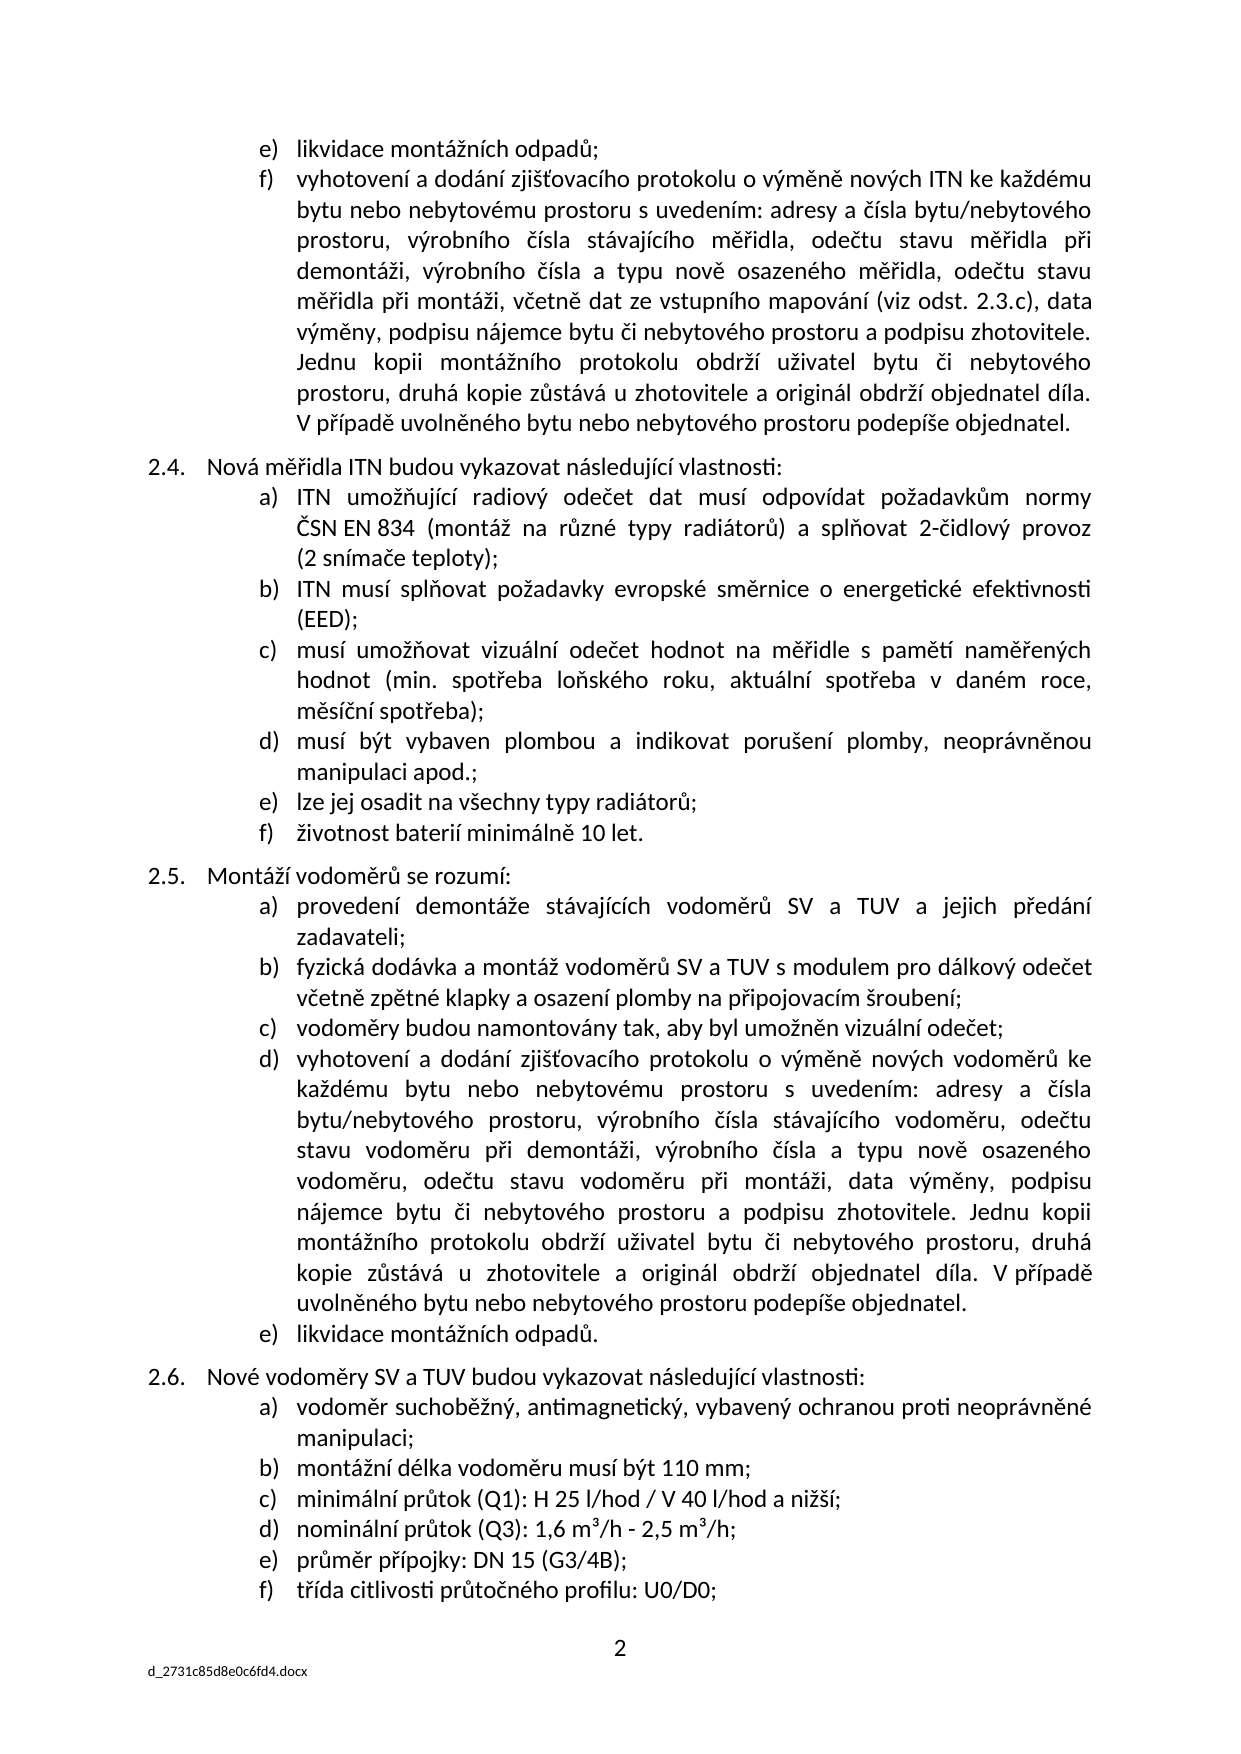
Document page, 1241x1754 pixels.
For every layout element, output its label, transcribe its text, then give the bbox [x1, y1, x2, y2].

list vodoměry budou namontovány tak, aby byl umožněn vizuální odečet; [259, 1012, 1093, 1043]
text Nová měřidla ITN budou vykazovat následující vlastnosti: [148, 451, 1093, 481]
text Montáží vodoměrů se rozumí: [148, 860, 1093, 890]
list likvidace montážních odpadů; [259, 133, 1093, 163]
list fyzická dodávka a montáž vodoměrů SV a TUV s modulem pro dálkový odečet včetně zpětné klapky a osazení plomby na připojovacím šroubení; [259, 951, 1093, 1012]
list musí být vybaven plombou a indikovat porušení plomby, neoprávněnou manipulaci apod.; [259, 725, 1093, 786]
list životnost baterií minimálně 10 let. [259, 817, 1093, 847]
list montážní délka vodoměru musí být 110 mm; [259, 1452, 1093, 1483]
list průměr přípojky: DN 15 (G3/4B); [259, 1544, 1093, 1574]
list nominální průtok (Q3): 1,6 m³/h - 2,5 m³/h; [259, 1513, 1093, 1544]
text Nové vodoměry SV a TUV budou vykazovat následující vlastnosti: [148, 1361, 1093, 1391]
list vodoměr suchoběžný, antimagnetický, vybavený ochranou proti neoprávněné manipulaci; [259, 1391, 1093, 1452]
list třída citlivosti průtočného profilu: U0/D0; [259, 1574, 1093, 1605]
list provedení demontáže stávajících vodoměrů SV a TUV a jejich předání zadavateli; [259, 890, 1093, 951]
list ITN musí splňovat požadavky evropské směrnice o energetické efektivnosti (EED); [259, 573, 1093, 634]
list ITN umožňující radiový odečet dat musí odpovídat požadavkům normy ČSN EN 834 (montáž na různé typy radiátorů) a splňovat 2-čidlový provoz (2 snímače teploty); [259, 481, 1093, 573]
list likvidace montážních odpadů. [259, 1318, 1093, 1348]
list vyhotovení a dodání zjišťovacího protokolu o výměně nových ITN ke každému bytu nebo nebytovému prostoru s uvedením: adresy a čísla bytu/nebytového prostoru, výrobního čísla stávajícího měřidla, odečtu stavu měřidla při demontáži, výrobního čísla a typu nově osazeného měřidla, odečtu stavu měřidla při montáži, včetně dat ze vstupního mapování (viz odst. 2.3.c), data výměny, podpisu nájemce bytu či nebytového prostoru a podpisu zhotovitele. Jednu kopii montážního protokolu obdrží uživatel bytu či nebytového prostoru, druhá kopie zůstává u zhotovitele a originál obdrží objednatel díla. V případě uvolněného bytu nebo nebytového prostoru podepíše objednatel. [259, 163, 1093, 438]
list lze jej osadit na všechny typy radiátorů; [259, 786, 1093, 817]
list vyhotovení a dodání zjišťovacího protokolu o výměně nových vodoměrů ke každému bytu nebo nebytovému prostoru s uvedením: adresy a čísla bytu/nebytového prostoru, výrobního čísla stávajícího vodoměru, odečtu stavu vodoměru při demontáži, výrobního čísla a typu nově osazeného vodoměru, odečtu stavu vodoměru při montáži, data výměny, podpisu nájemce bytu či nebytového prostoru a podpisu zhotovitele. Jednu kopii montážního protokolu obdrží uživatel bytu či nebytového prostoru, druhá kopie zůstává u zhotovitele a originál obdrží objednatel díla. V případě uvolněného bytu nebo nebytového prostoru podepíše objednatel. [259, 1043, 1093, 1318]
list minimální průtok (Q1): H 25 l/hod / V 40 l/hod a nižší; [259, 1483, 1093, 1513]
list musí umožňovat vizuální odečet hodnot na měřidle s pamětí naměřených hodnot (min. spotřeba loňského roku, aktuální spotřeba v daném roce, měsíční spotřeba); [259, 634, 1093, 725]
